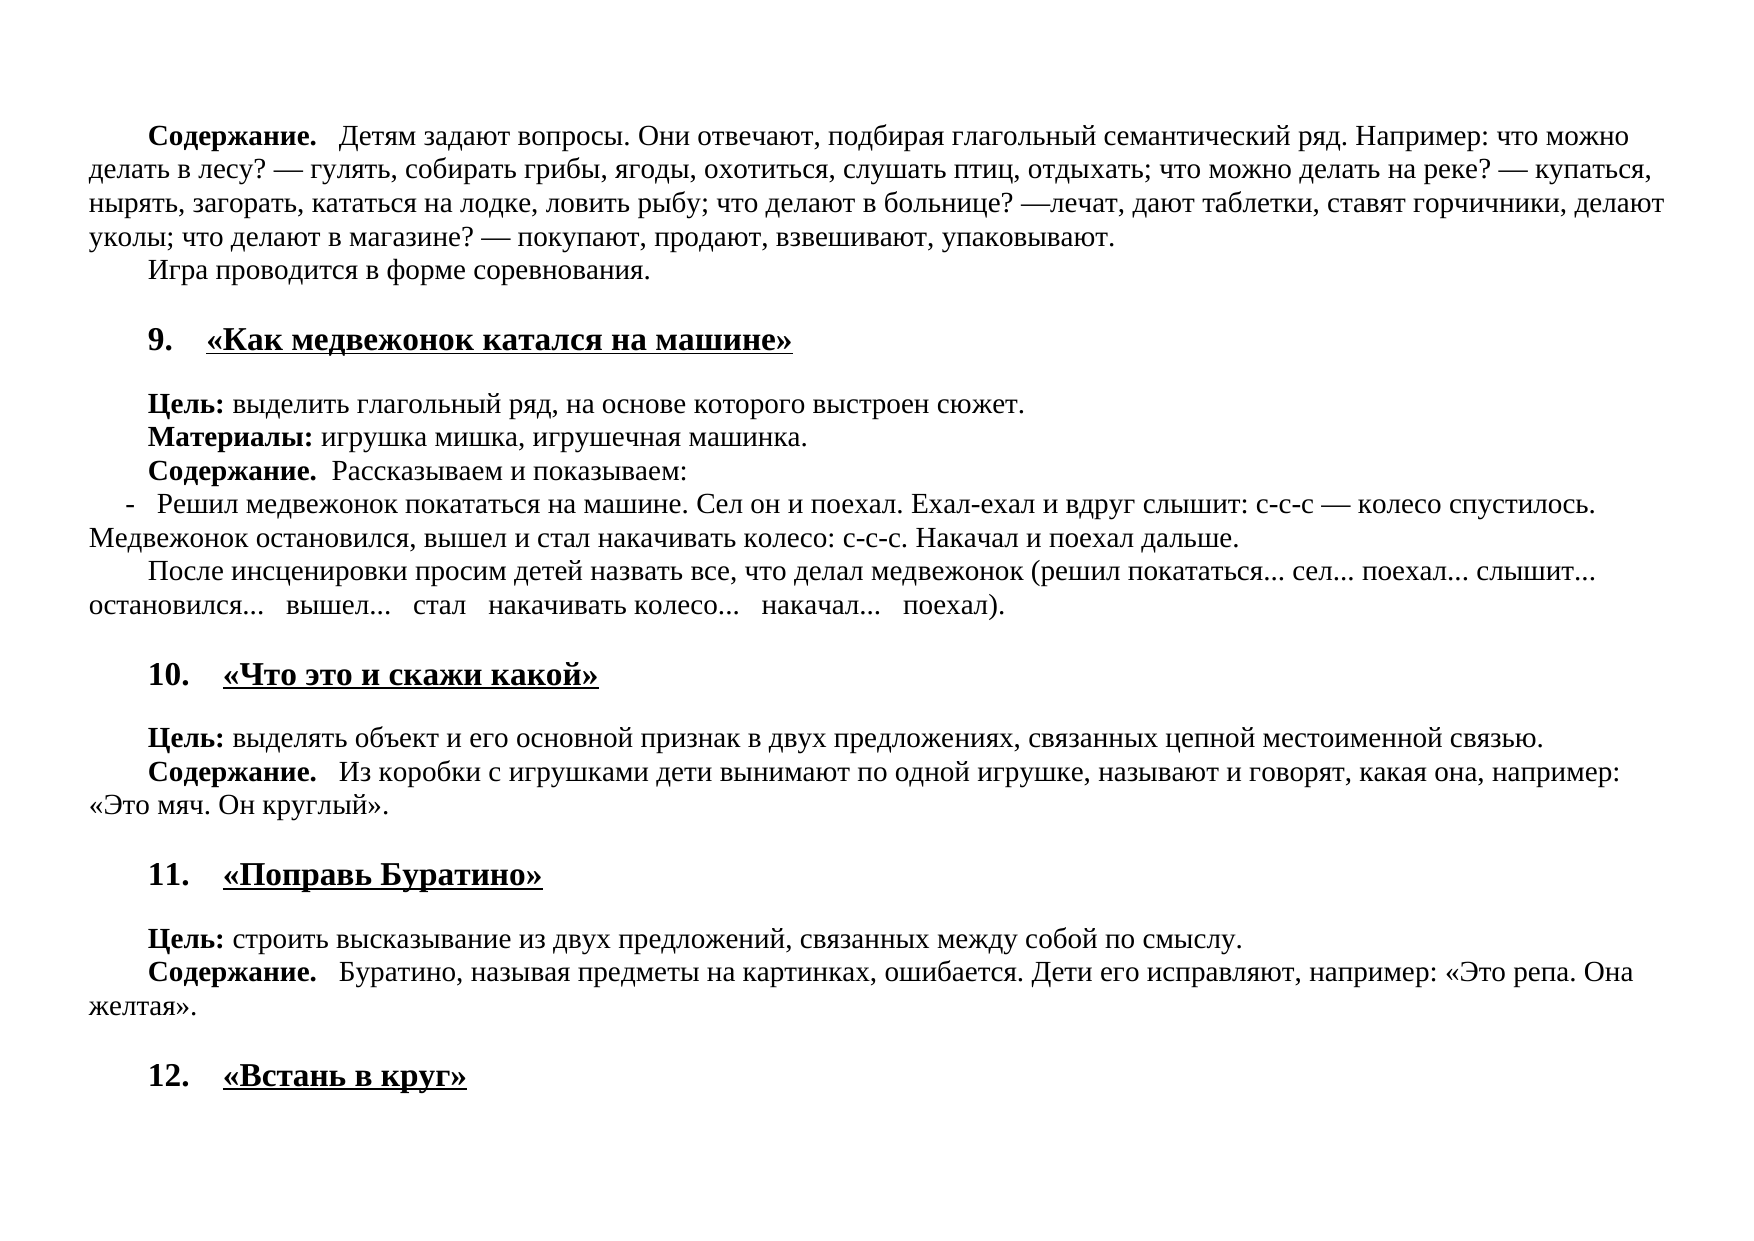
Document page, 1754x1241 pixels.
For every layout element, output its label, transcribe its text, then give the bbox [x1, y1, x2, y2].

text Содержание. Буратино, называя предметы на картинках, ошибается. Дети его исправляют, например: «Это репа. Она желтая». [89, 954, 1665, 1022]
text 12. «Встань в круг» [89, 1055, 1665, 1093]
text Содержание. Детям задают вопросы. Они отвечают, подбирая глагольный семантический ряд. Например: что можно делать в лесу? — гулять, собирать грибы, ягоды, охотиться, слушать птиц, отдыхать; что можно делать на реке? — купаться, нырять, загорать, кататься на лодке, ловить рыбу; что делают в больнице? —лечат, дают таблетки, ставят горчичники, делают уколы; что делают в магазине? — покупают, продают, взвешивают, упаковывают. [89, 118, 1665, 252]
text Цель: строить высказывание из двух предложений, связанных между собой по смыслу. [89, 921, 1665, 954]
text 9. «Как медвежонок катался на машине» [89, 319, 1665, 358]
text После инсценировки просим детей назвать все, что делал медвежонок (решил покататься... сел... поехал... слышит... остановился... вышел... стал накачивать колесо... накачал... поехал). [89, 553, 1665, 621]
text Цель: выделить глагольный ряд, на основе которого выстроен сюжет. [89, 386, 1665, 419]
text 11. «Поправь Буратино» [89, 854, 1665, 893]
text Материалы: игрушка мишка, игрушечная машинка. [89, 419, 1665, 453]
text Цель: выделять объект и его основной признак в двух предложениях, связанных цепной местоименной связью. [89, 720, 1665, 754]
text 10. «Что это и скажи какой» [89, 654, 1665, 692]
text Содержание. Рассказываем и показываем: [89, 453, 1665, 486]
text Игра проводится в форме соревнования. [89, 252, 1665, 286]
text - Решил медвежонок покататься на машине. Сел он и поехал. Ехал-ехал и вдруг слышит: с-с-с — колесо спустилось. Медвежонок остановился, вышел и стал накачивать колесо: с-с-с. Накачал и поехал дальше. [89, 486, 1665, 553]
text Содержание. Из коробки с игрушками дети вынимают по одной игрушке, называют и говорят, какая она, например: «Это мяч. Он круглый». [89, 754, 1665, 821]
